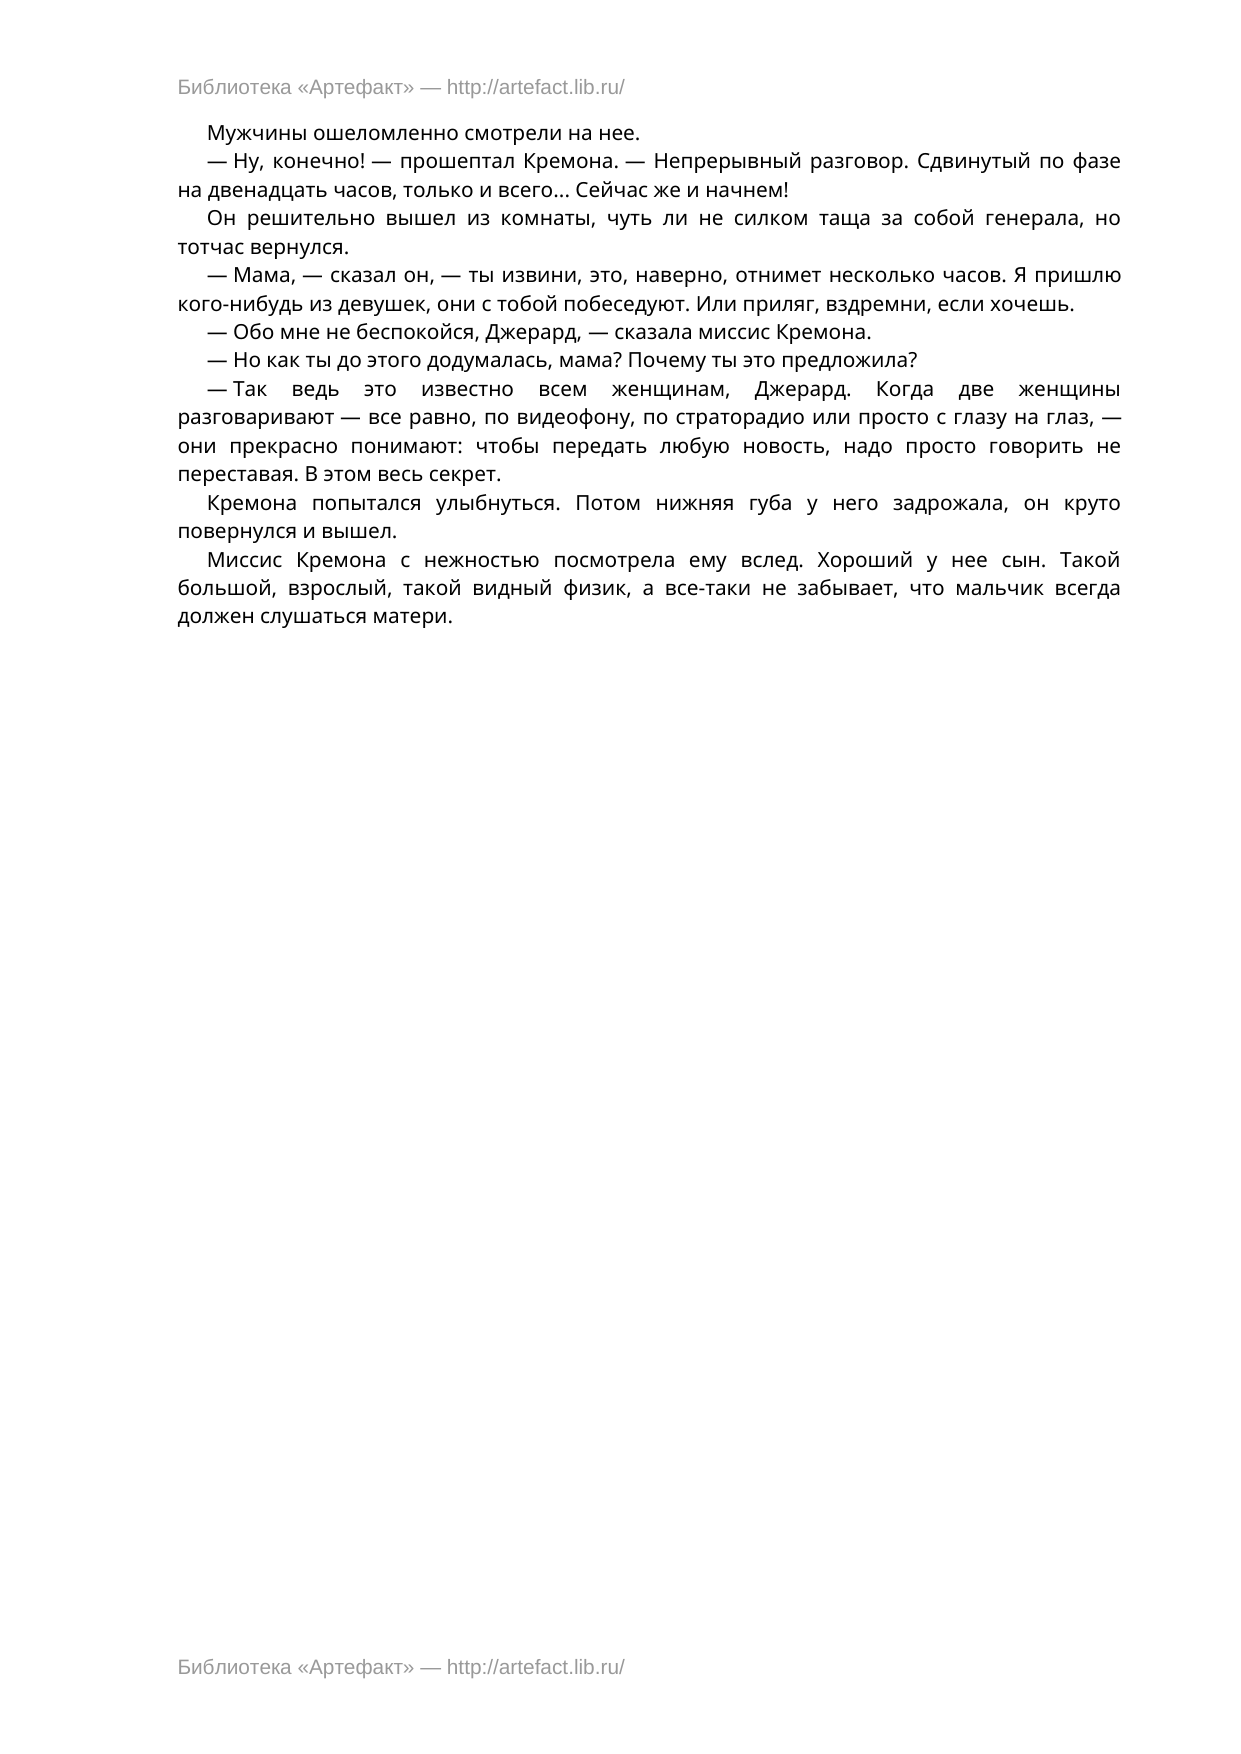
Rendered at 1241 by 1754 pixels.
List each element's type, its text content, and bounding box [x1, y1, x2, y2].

text — Ну, конечно! — прошептал Кремона. — Непрерывный разговор. Сдвинутый по фазе на двенадцать часов, только и всего... Сейчас же и начнем! [177, 147, 1122, 203]
text Он решительно вышел из комнаты, чуть ли не силком таща за собой генерала, но тотчас вернулся. [177, 203, 1122, 260]
text Мужчины ошеломленно смотрели на нее. [177, 118, 1122, 147]
text — Но как ты до этого додумалась, мама? Почему ты это предложила? [177, 346, 1122, 374]
text — Мама, — сказал он, — ты извини, это, наверно, отнимет несколько часов. Я пришлю кого-нибудь из девушек, они с тобой побеседуют. Или приляг, вздремни, если хочешь. [177, 260, 1122, 317]
text — Обо мне не беспокойся, Джерард, — сказала миссис Кремона. [177, 317, 1122, 346]
text — Так ведь это известно всем женщинам, Джерард. Когда две женщины разговаривают — все равно, по видеофону, по страторадио или просто с глазу на глаз, — они прекрасно понимают: чтобы передать любую новость, надо просто говорить не переставая. В этом весь секрет. [177, 374, 1122, 488]
text Кремона попытался улыбнуться. Потом нижняя губа у него задрожала, он круто повернулся и вышел. [177, 488, 1122, 545]
text Миссис Кремона с нежностью посмотрела ему вслед. Хороший у нее сын. Такой большой, взрослый, такой видный физик, а все-таки не забывает, что мальчик всегда должен слушаться матери. [177, 545, 1122, 630]
